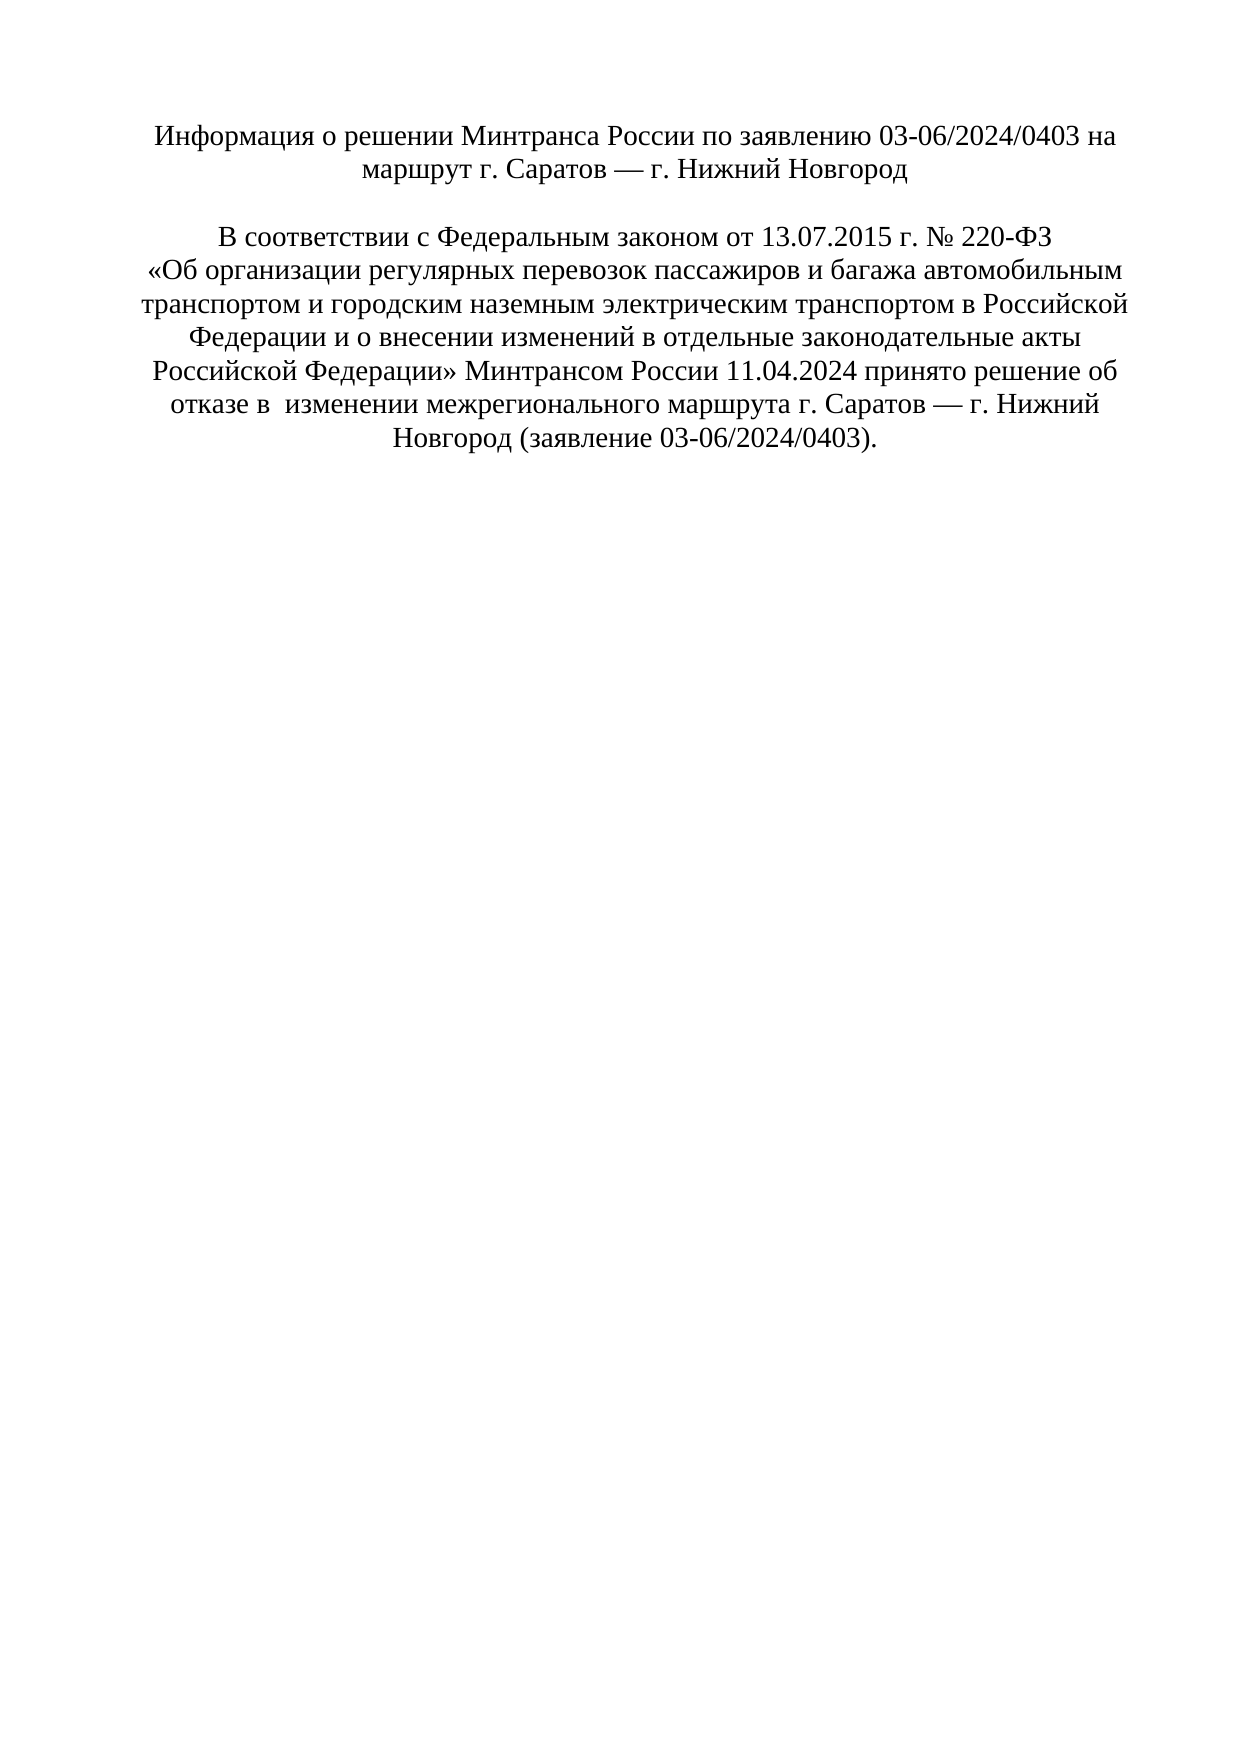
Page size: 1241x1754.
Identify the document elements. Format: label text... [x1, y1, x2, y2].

text Информация о решении Минтранса России по заявлению 03-06/2024/0403 на маршрут г. Саратов — г. Нижний Новгород [118, 118, 1152, 185]
text В соответствии с Федеральным законом от 13.07.2015 г. № 220-ФЗ «Об организации регулярных перевозок пассажиров и багажа автомобильным транспортом и городским наземным электрическим транспортом в Российской Федерации и о внесении изменений в отдельные законодательные акты Российской Федерации» Минтрансом России 11.04.2024 принято решение об отказе в изменении межрегионального маршрута г. Саратов — г. Нижний Новгород (заявление 03-06/2024/0403). [118, 219, 1152, 453]
